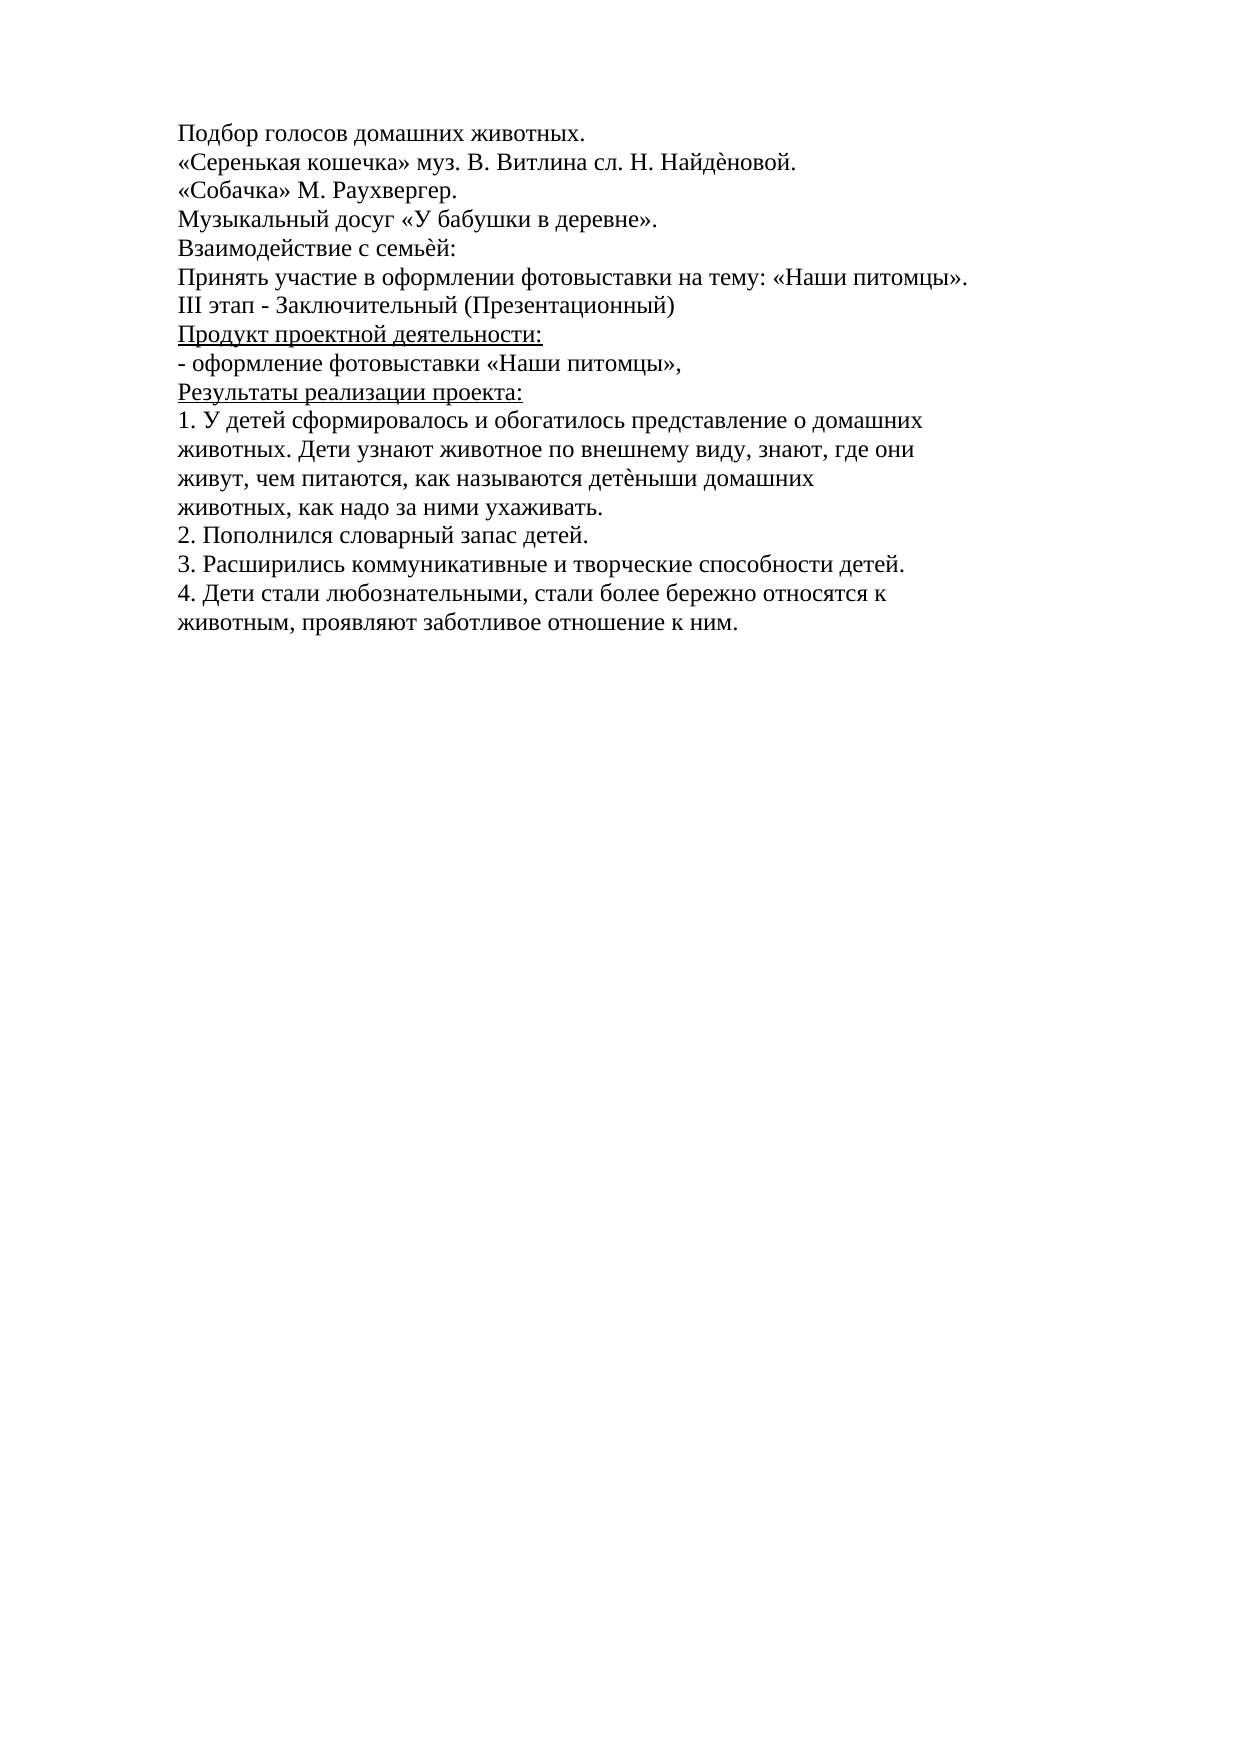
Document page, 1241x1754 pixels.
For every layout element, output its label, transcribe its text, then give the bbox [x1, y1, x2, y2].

text Принять участие в оформлении фотовыставки на тему: «Наши питомцы». [177, 262, 1152, 291]
text Музыкальный досуг «У бабушки в деревне». [177, 204, 1152, 233]
text 4. Дети стали любознательными, стали более бережно относятся к [177, 578, 1152, 607]
text - оформление фотовыставки «Наши питомцы», [177, 348, 1152, 377]
text животных. Дети узнают животное по внешнему виду, знают, где они [177, 434, 1152, 463]
text Взаимодействие с семьѐй: [177, 233, 1152, 262]
text животных, как надо за ними ухаживать. [177, 492, 1152, 521]
text 2. Пополнился словарный запас детей. [177, 521, 1152, 549]
text животным, проявляют заботливое отношение к ним. [177, 607, 1152, 636]
text III этап - Заключительный (Презентационный) [177, 291, 1152, 319]
text Результаты реализации проекта: [177, 377, 1152, 406]
text Подбор голосов домашних животных. [177, 118, 1152, 147]
text «Серенькая кошечка» муз. В. Витлина сл. Н. Найдѐновой. [177, 147, 1152, 176]
text 3. Расширились коммуникативные и творческие способности детей. [177, 549, 1152, 578]
text живут, чем питаются, как называются детѐныши домашних [177, 463, 1152, 492]
text 1. У детей сформировалось и обогатилось представление о домашних [177, 406, 1152, 434]
text «Собачка» М. Раухвергер. [177, 176, 1152, 204]
text Продукт проектной деятельности: [177, 319, 1152, 348]
